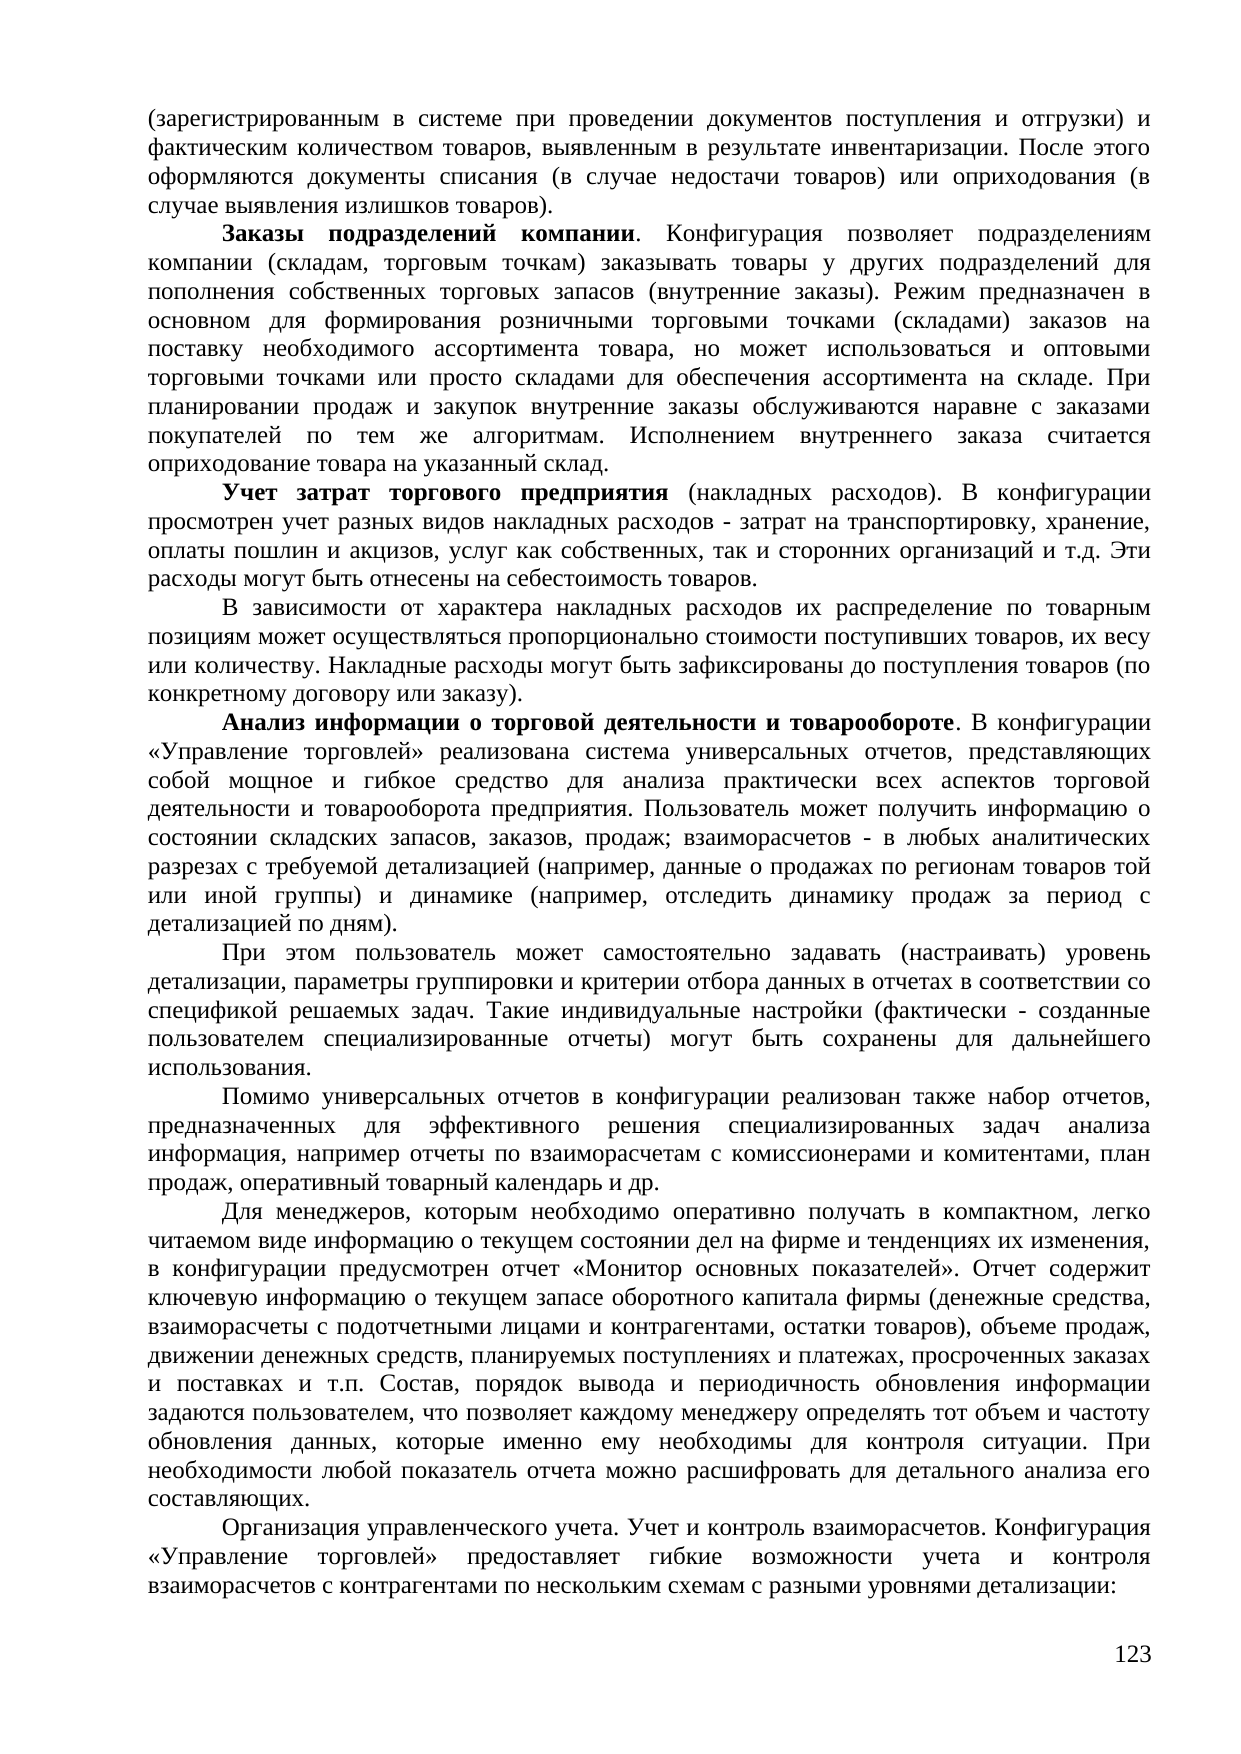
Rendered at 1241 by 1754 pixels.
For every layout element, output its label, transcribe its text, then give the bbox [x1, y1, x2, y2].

text В зависимости от характера накладных расходов их распределение по товарным позициям может осуществляться пропорционально стоимости поступивших товаров, их весу или количеству. Накладные расходы могут быть зафиксированы до поступления товаров (по конкретному договору или заказу). [148, 592, 1152, 707]
text При этом пользователь может самостоятельно задавать (настраивать) уровень детализации, параметры группировки и критерии отбора данных в отчетах в соответствии со спецификой решаемых задач. Такие индивидуальные настройки (фактически - созданные пользователем специализированные отчеты) могут быть сохранены для дальнейшего использования. [148, 937, 1152, 1081]
text Помимо универсальных отчетов в конфигурации реализован также набор отчетов, предназначенных для эффективного решения специализированных задач анализа информация, например отчеты по взаиморасчетам с комиссионерами и комитентами, план продаж, оперативный товарный календарь и др. [148, 1081, 1152, 1196]
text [148, 103, 1152, 218]
text Учет затрат торгового предприятия (накладных расходов). В конфигурации просмотрен учет разных видов накладных расходов - затрат на транспортировку, хранение, оплаты пошлин и акцизов, услуг как собственных, так и сторонних организаций и т.д. Эти расходы могут быть отнесены на себестоимость товаров. [148, 477, 1152, 592]
text Анализ информации о торговой деятельности и товарообороте. В конфигурации «Управление торговлей» реализована система универсальных отчетов, представляющих собой мощное и гибкое средство для анализа практически всех аспектов торговой деятельности и товарооборота предприятия. Пользователь может получить информацию о состоянии складских запасов, заказов, продаж; взаиморасчетов - в любых аналитических разрезах с требуемой детализацией (например, данные о продажах по регионам товаров той или иной группы) и динамике (например, отследить динамику продаж за период с детализацией по дням). [148, 707, 1152, 937]
text Организация управленческого учета. Учет и контроль взаиморасчетов. Конфигурация «Управление торговлей» предоставляет гибкие возможности учета и контроля взаиморасчетов с контрагентами по нескольким схемам с разными уровнями детализации: [148, 1512, 1152, 1598]
text Для менеджеров, которым необходимо оперативно получать в компактном, легко читаемом виде информацию о текущем состоянии дел на фирме и тенденциях их изменения, в конфигурации предусмотрен отчет «Монитор основных показателей». Отчет содержит ключевую информацию о текущем запасе оборотного капитала фирмы (денежные средства, взаиморасчеты с подотчетными лицами и контрагентами, остатки товаров), объеме продаж, движении денежных средств, планируемых поступлениях и платежах, просроченных заказах и поставках и т.п. Состав, порядок вывода и периодичность обновления информации задаются пользователем, что позволяет каждому менеджеру определять тот объем и частоту обновления данных, которые именно ему необходимы для контроля ситуации. При необходимости любой показатель отчета можно расшифровать для детального анализа его составляющих. [148, 1196, 1152, 1512]
text Заказы подразделений компании. Конфигурация позволяет подразделениям компании (складам, торговым точкам) заказывать товары у других подразделений для пополнения собственных торговых запасов (внутренние заказы). Режим предназначен в основном для формирования розничными торговыми точками (складами) заказов на поставку необходимого ассортимента товара, но может использоваться и оптовыми торговыми точками или просто складами для обеспечения ассортимента на складе. При планировании продаж и закупок внутренние заказы обслуживаются наравне с заказами покупателей по тем же алгоритмам. Исполнением внутреннего заказа считается оприходование товара на указанный склад. [148, 218, 1152, 477]
